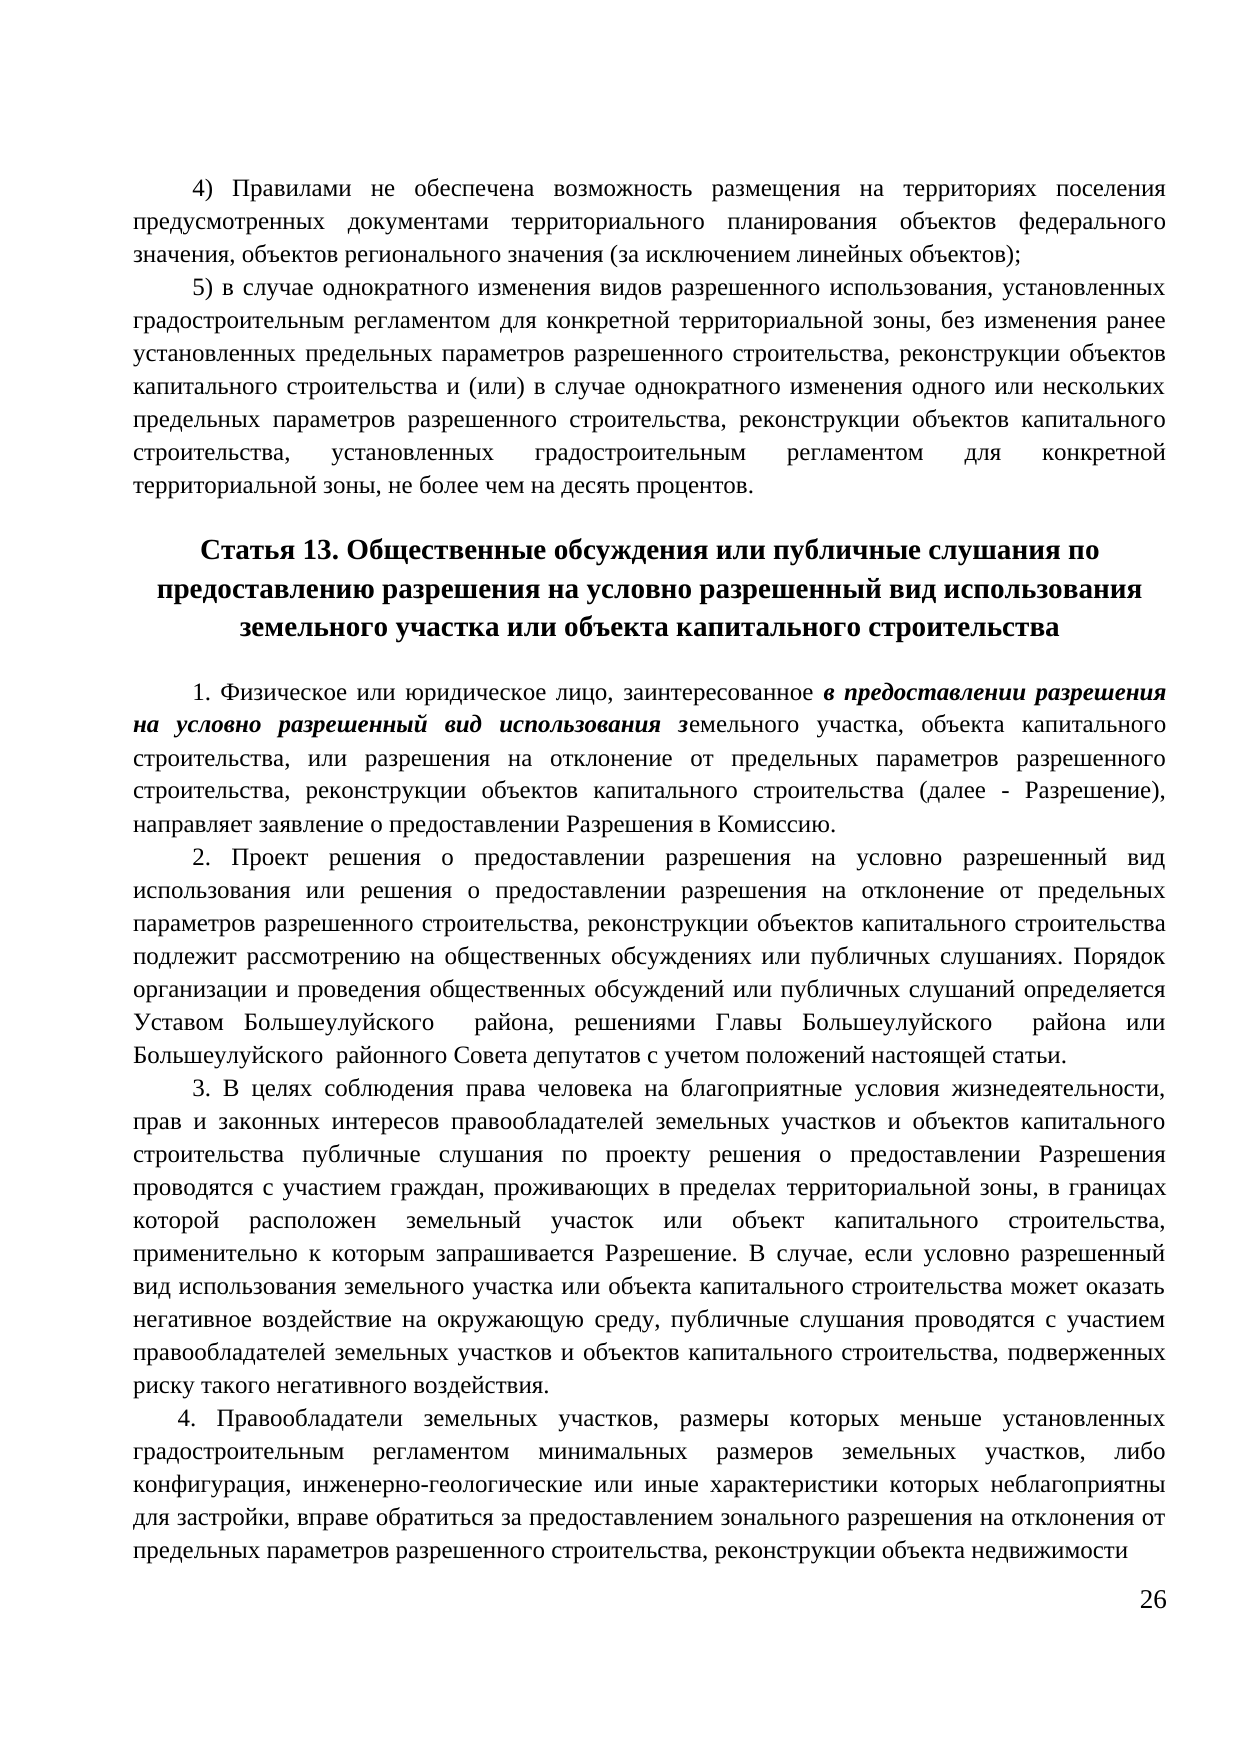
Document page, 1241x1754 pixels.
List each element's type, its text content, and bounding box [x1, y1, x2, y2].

text 5) в случае однократного изменения видов разрешенного использования, установленных градостроительным регламентом для конкретной территориальной зоны, без изменения ранее установленных предельных параметров разрешенного строительства, реконструкции объектов капитального строительства и (или) в случае однократного изменения одного или нескольких предельных параметров разрешенного строительства, реконструкции объектов капитального строительства, установленных градостроительным регламентом для конкретной территориальной зоны, не более чем на десять процентов. [133, 272, 1167, 499]
text 1. Физическое или юридическое лицо, заинтересованное в предоставлении разрешения на условно разрешенный вид использования земельного участка, объекта капитального строительства, или разрешения на отклонение от предельных параметров разрешенного строительства, реконструкции объектов капитального строительства (далее - Разрешение), направляет заявление о предоставлении Разрешения в Комиссию. [133, 677, 1167, 837]
text 3. В целях соблюдения права человека на благоприятные условия жизнедеятельности, прав и законных интересов правообладателей земельных участков и объектов капитального строительства публичные слушания по проекту решения о предоставлении Разрешения проводятся с участием граждан, проживающих в пределах территориальной зоны, в границах которой расположен земельный участок или объект капитального строительства, применительно к которым запрашивается Разрешение. В случае, если условно разрешенный вид использования земельного участка или объекта капитального строительства может оказать негативное воздействие на окружающую среду, публичные слушания проводятся с участием правообладателей земельных участков и объектов капитального строительства, подверженных риску такого негативного воздействия. [133, 1073, 1167, 1399]
text 2. Проект решения о предоставлении разрешения на условно разрешенный вид использования или решения о предоставлении разрешения на отклонение от предельных параметров разрешенного строительства, реконструкции объектов капитального строительства подлежит рассмотрению на общественных обсуждениях или публичных слушаниях. Порядок организации и проведения общественных обсуждений или публичных слушаний определяется Уставом Большеулуйского района, решениями Главы Большеулуйского района или Большеулуйского районного Совета депутатов с учетом положений настоящей статьи. [133, 842, 1167, 1068]
text 4. Правообладатели земельных участков, размеры которых меньше установленных градостроительным регламентом минимальных размеров земельных участков, либо конфигурация, инженерно-геологические или иные характеристики которых неблагоприятны для застройки, вправе обратиться за предоставлением зонального разрешения на отклонения от предельных параметров разрешенного строительства, реконструкции объекта недвижимости [133, 1403, 1167, 1564]
text 4) Правилами не обеспечена возможность размещения на территориях поселения предусмотренных документами территориального планирования объектов федерального значения, объектов регионального значения (за исключением линейных объектов); [133, 173, 1167, 268]
text Статья 13. Общественные обсуждения или публичные слушания по предоставлению разрешения на условно разрешенный вид использования земельного участка или объекта капитального строительства [133, 532, 1167, 643]
